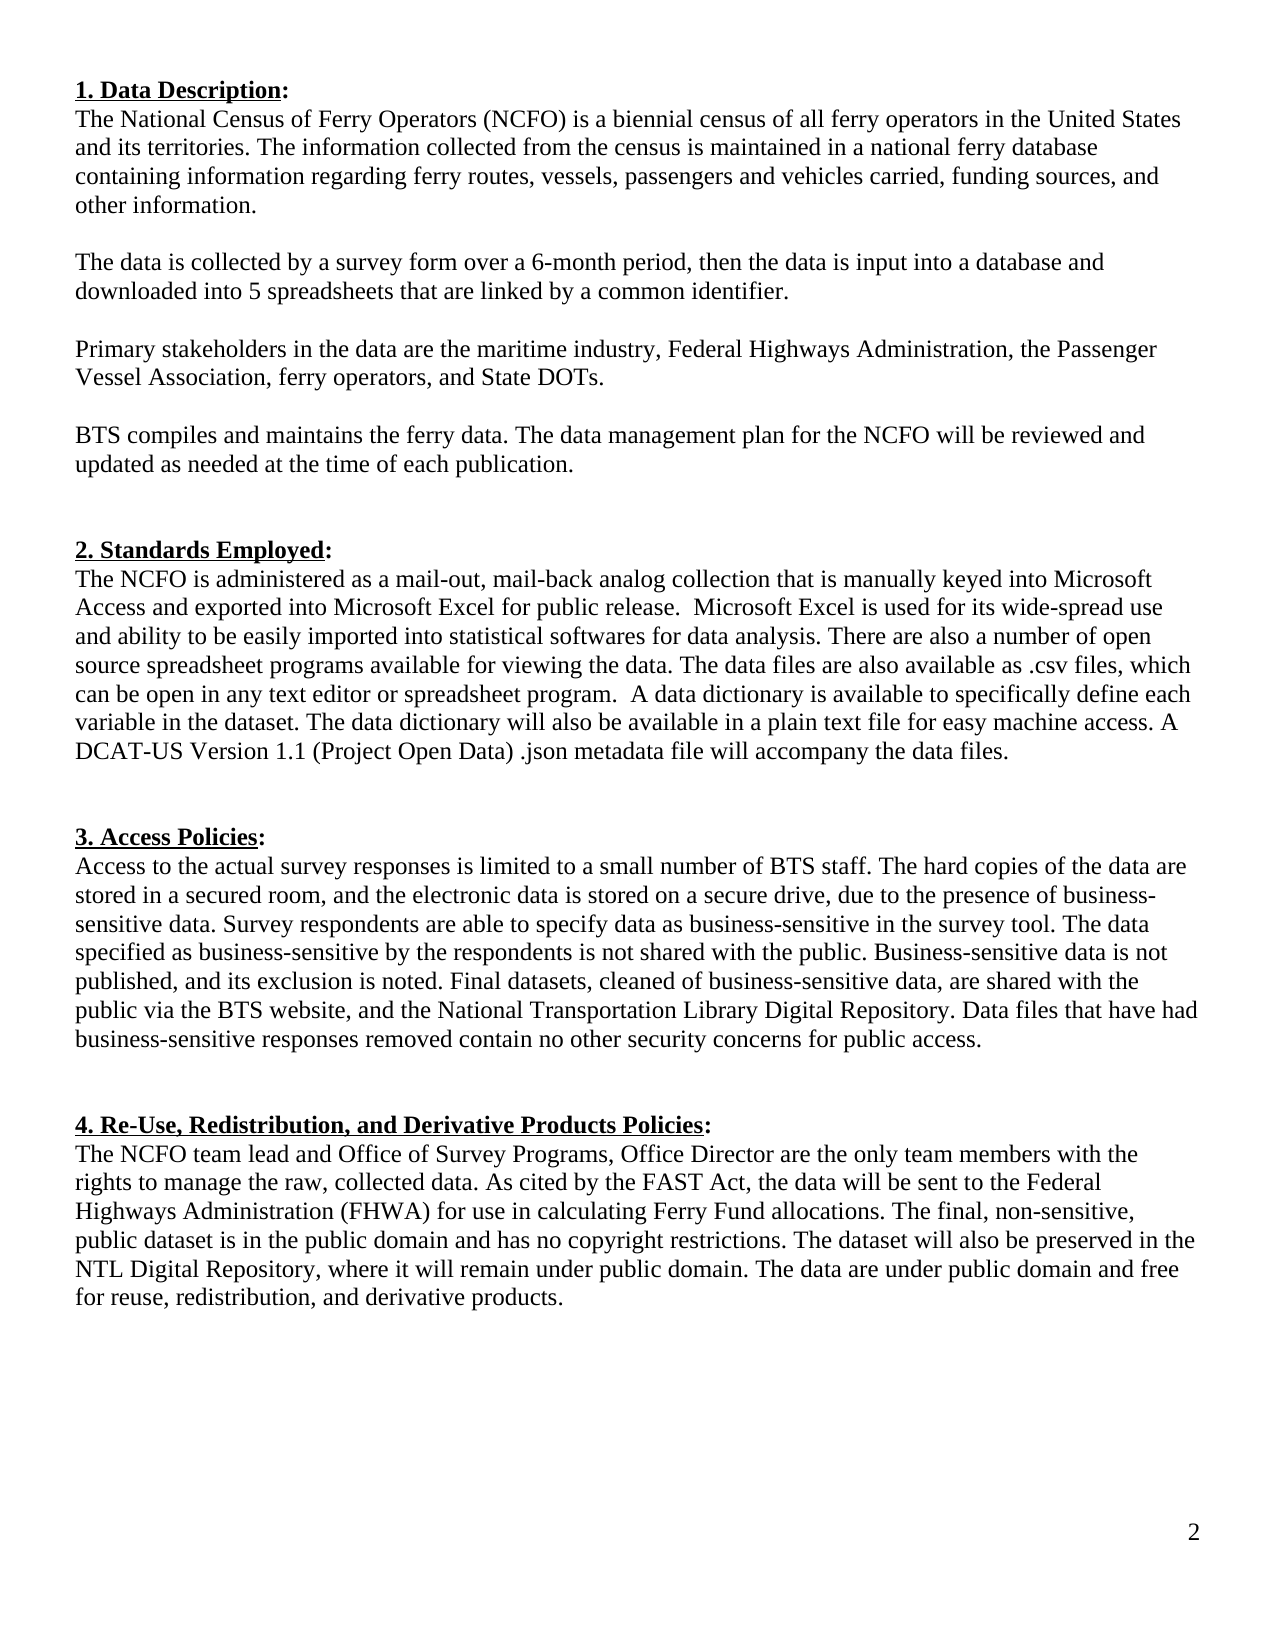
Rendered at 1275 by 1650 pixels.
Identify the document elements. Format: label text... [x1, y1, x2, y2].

text The NCFO is administered as a mail-out, mail-back analog collection that is manually keyed into Microsoft Access and exported into Microsoft Excel for public release. Microsoft Excel is used for its wide-spread use and ability to be easily imported into statistical softwares for data analysis. There are also a number of open source spreadsheet programs available for viewing the data. The data files are also available as .csv files, which can be open in any text editor or spreadsheet program. A data dictionary is available to specifically define each variable in the dataset. The data dictionary will also be available in a plain text file for easy machine access. A DCAT-US Version 1.1 (Project Open Data) .json metadata file will accompany the data files. [75, 564, 1200, 765]
text 1. Data Description: [75, 75, 1200, 104]
text 4. Re-Use, Redistribution, and Derivative Products Policies: [75, 1110, 1200, 1139]
text Primary stakeholders in the data are the maritime industry, Federal Highways Administration, the Passenger Vessel Association, ferry operators, and State DOTs. [75, 334, 1200, 391]
text Access to the actual survey responses is limited to a small number of BTS staff. The hard copies of the data are stored in a secured room, and the electronic data is stored on a secure drive, due to the presence of business-sensitive data. Survey respondents are able to specify data as business-sensitive in the survey tool. The data specified as business-sensitive by the respondents is not shared with the public. Business-sensitive data is not published, and its exclusion is noted. Final datasets, cleaned of business-sensitive data, are shared with the public via the BTS website, and the National Transportation Library Digital Repository. Data files that have had business-sensitive responses removed contain no other security concerns for public access. [75, 851, 1200, 1052]
text 3. Access Policies: [75, 822, 1200, 851]
text The National Census of Ferry Operators (NCFO) is a biennial census of all ferry operators in the United States and its territories. The information collected from the census is maintained in a national ferry database containing information regarding ferry routes, vessels, passengers and vehicles carried, funding sources, and other information. [75, 104, 1200, 219]
text The data is collected by a survey form over a 6-month period, then the data is input into a database and downloaded into 5 spreadsheets that are linked by a common identifier. [75, 247, 1200, 305]
text The NCFO team lead and Office of Survey Programs, Office Director are the only team members with the rights to manage the raw, collected data. As cited by the FAST Act, the data will be sent to the Federal Highways Administration (FHWA) for use in calculating Ferry Fund allocations. The final, non-sensitive, public dataset is in the public domain and has no copyright restrictions. The dataset will also be preserved in the NTL Digital Repository, where it will remain under public domain. The data are under public domain and free for reuse, redistribution, and derivative products. [75, 1139, 1200, 1311]
text BTS compiles and maintains the ferry data. The data management plan for the NCFO will be reviewed and updated as needed at the time of each publication. [75, 420, 1200, 477]
text 2. Standards Employed: [75, 535, 1200, 564]
